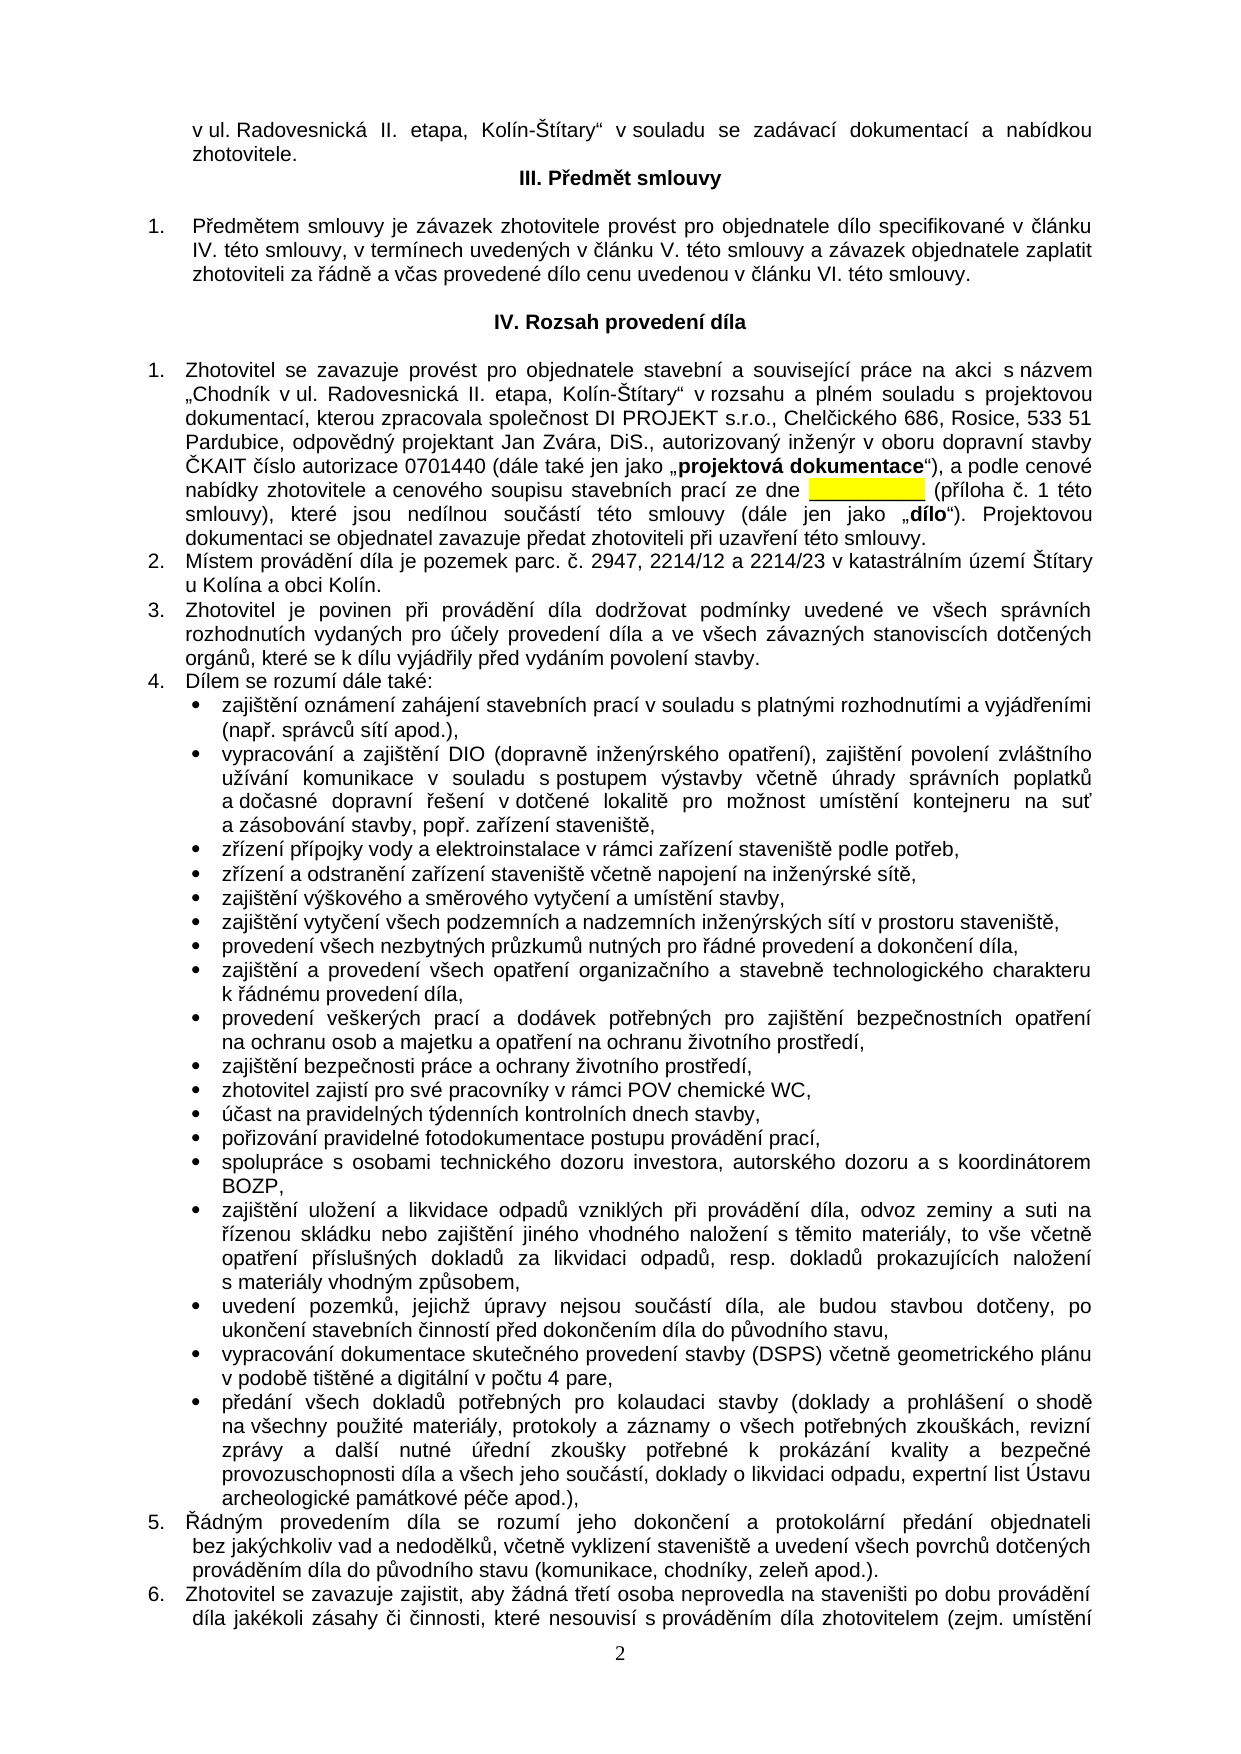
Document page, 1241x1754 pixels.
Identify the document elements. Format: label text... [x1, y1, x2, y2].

text III. Předmět smlouvy [148, 166, 1092, 190]
list spolupráce s osobami technického dozoru investora, autorského dozoru a s koordinátorem BOZP, [192, 1150, 1092, 1198]
list Místem provádění díla je pozemek parc. č. 2947, 2214/12 a 2214/23 v katastrálním území Štítary u Kolína a obci Kolín. [148, 549, 1092, 597]
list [148, 118, 1092, 166]
list provedení veškerých prací a dodávek potřebných pro zajištění bezpečnostních opatření na ochranu osob a majetku a opatření na ochranu životního prostředí, [192, 1006, 1092, 1054]
list pořizování pravidelné fotodokumentace postupu provádění prací, [192, 1126, 1092, 1150]
list zajištění výškového a směrového vytyčení a umístění stavby, [192, 885, 1092, 909]
list předání všech dokladů potřebných pro kolaudaci stavby (doklady a prohlášení o shodě na všechny použité materiály, protokoly a záznamy o všech potřebných zkouškách, revizní zprávy a další nutné úřední zkoušky potřebné k prokázání kvality a bezpečné provozuschopnosti díla a všech jeho součástí, doklady o likvidaci odpadu, expertní list Ústavu archeologické památkové péče apod.), [192, 1390, 1092, 1510]
list Řádným provedením díla se rozumí jeho dokončení a protokolární předání objednateli bez jakýchkoliv vad a nedodělků, včetně vyklizení staveniště a uvedení všech povrchů dotčených prováděním díla do původního stavu (komunikace, chodníky, zeleň apod.). [148, 1510, 1092, 1582]
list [148, 1582, 1092, 1629]
list vypracování a zajištění DIO (dopravně inženýrského opatření), zajištění povolení zvláštního užívání komunikace v souladu s postupem výstavby včetně úhrady správních poplatků a dočasné dopravní řešení v dotčené lokalitě pro možnost umístění kontejneru na suť a zásobování stavby, popř. zařízení staveniště, [192, 741, 1092, 837]
list zajištění oznámení zahájení stavebních prací v souladu s platnými rozhodnutími a vyjádřeními (např. správců sítí apod.), [192, 693, 1092, 741]
list zajištění a provedení všech opatření organizačního a stavebně technologického charakteru k řádnému provedení díla, [192, 958, 1092, 1006]
list Zhotovitel se zavazuje provést pro objednatele stavební a související práce na akci s názvem „Chodník v ul. Radovesnická II. etapa, Kolín-Štítary“ v rozsahu a plném souladu s projektovou dokumentací, kterou zpracovala společnost DI PROJEKT s.r.o., Chelčického 686, Rosice, 533 51 Pardubice, odpovědný projektant Jan Zvára, DiS., autorizovaný inženýr v oboru dopravní stavby ČKAIT číslo autorizace 0701440 (dále také jen jako „projektová dokumentace“), a podle cenové nabídky zhotovitele a cenového soupisu stavebních prací ze dne __________ (příloha č. 1 této smlouvy), které jsou nedílnou součástí této smlouvy (dále jen jako „dílo“). Projektovou dokumentaci se objednatel zavazuje předat zhotoviteli při uzavření této smlouvy. [148, 358, 1092, 549]
list zajištění vytyčení všech podzemních a nadzemních inženýrských sítí v prostoru staveniště, [192, 909, 1092, 933]
text IV. Rozsah provedení díla [148, 310, 1092, 334]
list zřízení a odstranění zařízení staveniště včetně napojení na inženýrské sítě, [192, 861, 1092, 885]
list Předmětem smlouvy je závazek zhotovitele provést pro objednatele dílo specifikované v článku IV. této smlouvy, v termínech uvedených v článku V. této smlouvy a závazek objednatele zaplatit zhotoviteli za řádně a včas provedené dílo cenu uvedenou v článku VI. této smlouvy. [148, 214, 1092, 286]
list Zhotovitel je povinen při provádění díla dodržovat podmínky uvedené ve všech správních rozhodnutích vydaných pro účely provedení díla a ve všech závazných stanoviscích dotčených orgánů, které se k dílu vyjádřily před vydáním povolení stavby. [148, 597, 1092, 669]
list Dílem se rozumí dále také: [148, 669, 1092, 693]
list účast na pravidelných týdenních kontrolních dnech stavby, [192, 1102, 1092, 1126]
list vypracování dokumentace skutečného provedení stavby (DSPS) včetně geometrického plánu v podobě tištěné a digitální v počtu 4 pare, [192, 1342, 1092, 1390]
list provedení všech nezbytných průzkumů nutných pro řádné provedení a dokončení díla, [192, 933, 1092, 958]
list zajištění uložení a likvidace odpadů vzniklých při provádění díla, odvoz zeminy a suti na řízenou skládku nebo zajištění jiného vhodného naložení s těmito materiály, to vše včetně opatření příslušných dokladů za likvidaci odpadů, resp. dokladů prokazujících naložení s materiály vhodným způsobem, [192, 1198, 1092, 1294]
list zřízení přípojky vody a elektroinstalace v rámci zařízení staveniště podle potřeb, [192, 837, 1092, 861]
list zhotovitel zajistí pro své pracovníky v rámci POV chemické WC, [192, 1078, 1092, 1102]
list uvedení pozemků, jejichž úpravy nejsou součástí díla, ale budou stavbou dotčeny, po ukončení stavebních činností před dokončením díla do původního stavu, [192, 1294, 1092, 1342]
list zajištění bezpečnosti práce a ochrany životního prostředí, [192, 1054, 1092, 1078]
